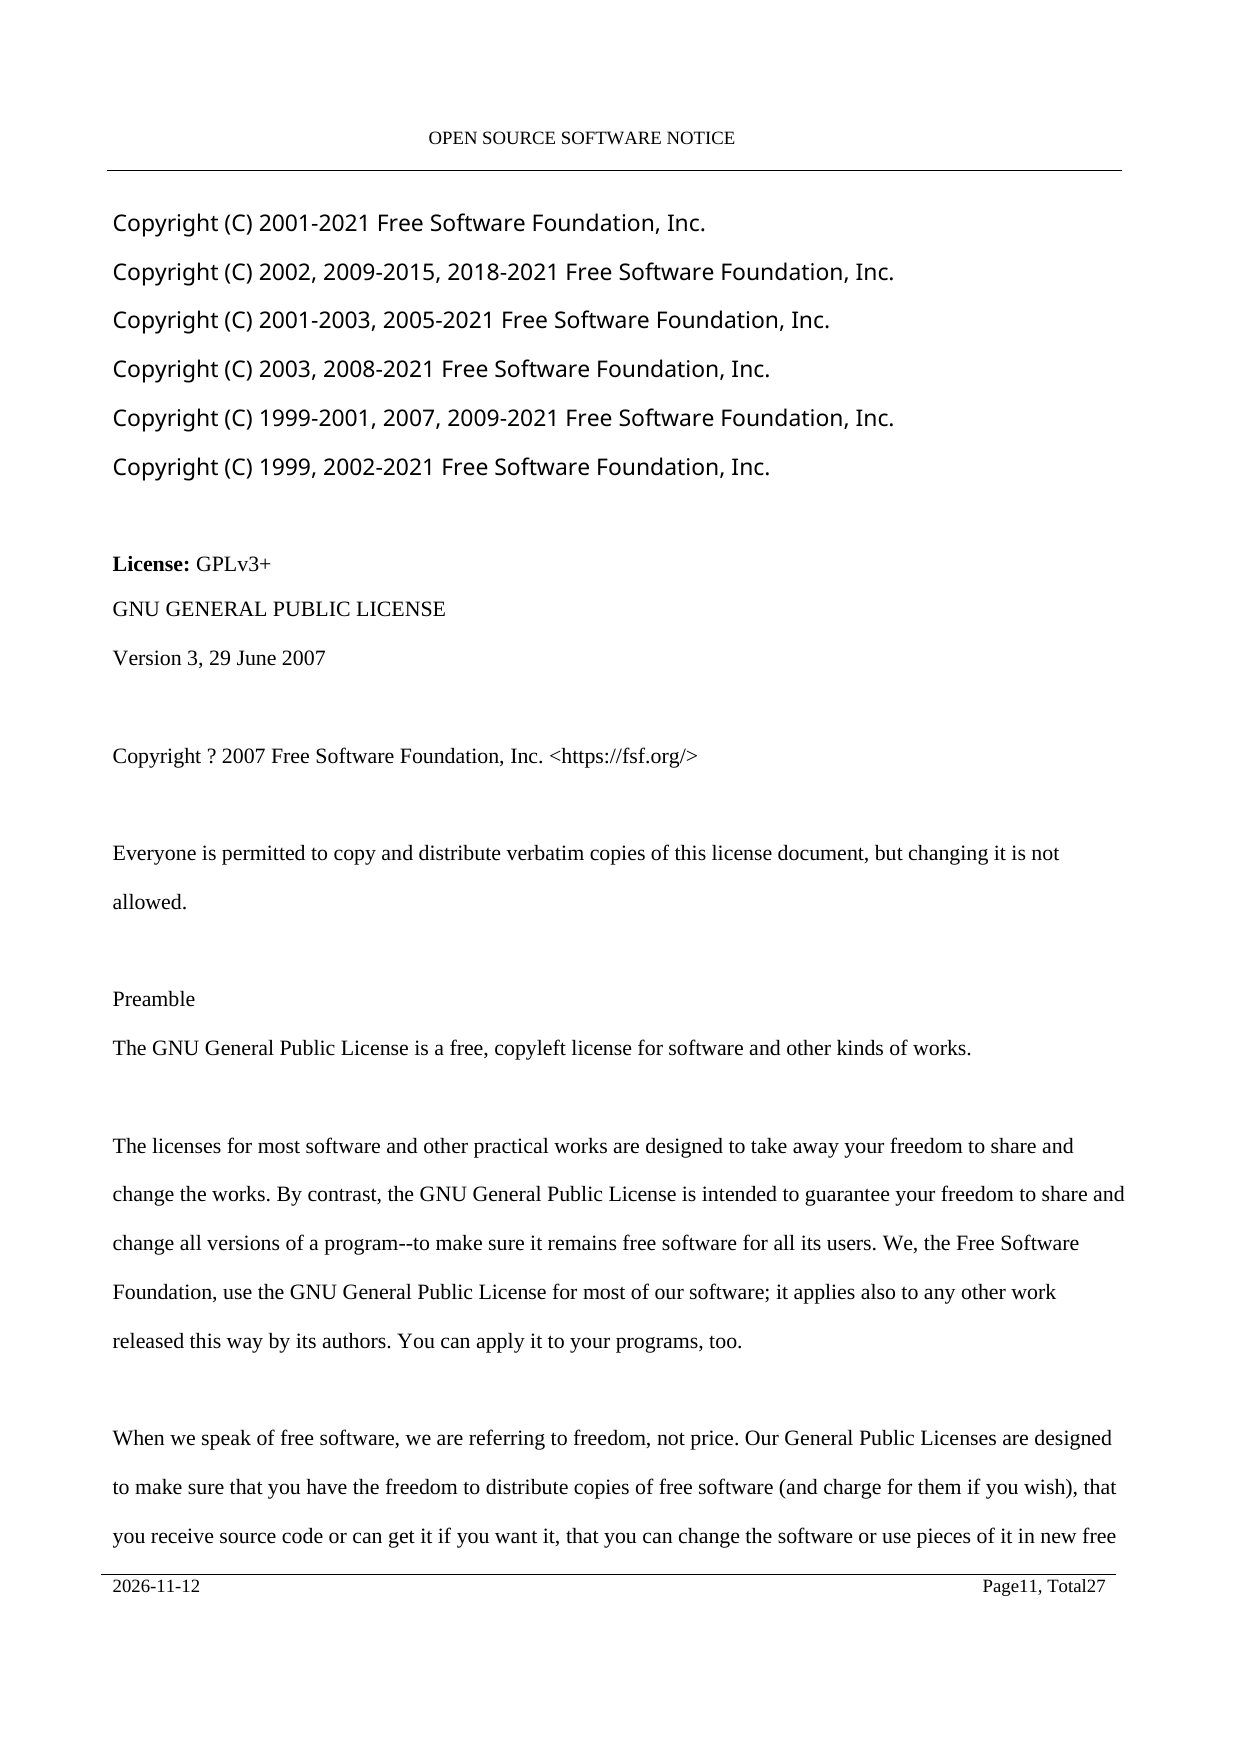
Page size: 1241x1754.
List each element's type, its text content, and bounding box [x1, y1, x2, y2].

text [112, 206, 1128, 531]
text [112, 593, 1128, 1551]
text License: GPLv3+ [112, 548, 1128, 580]
